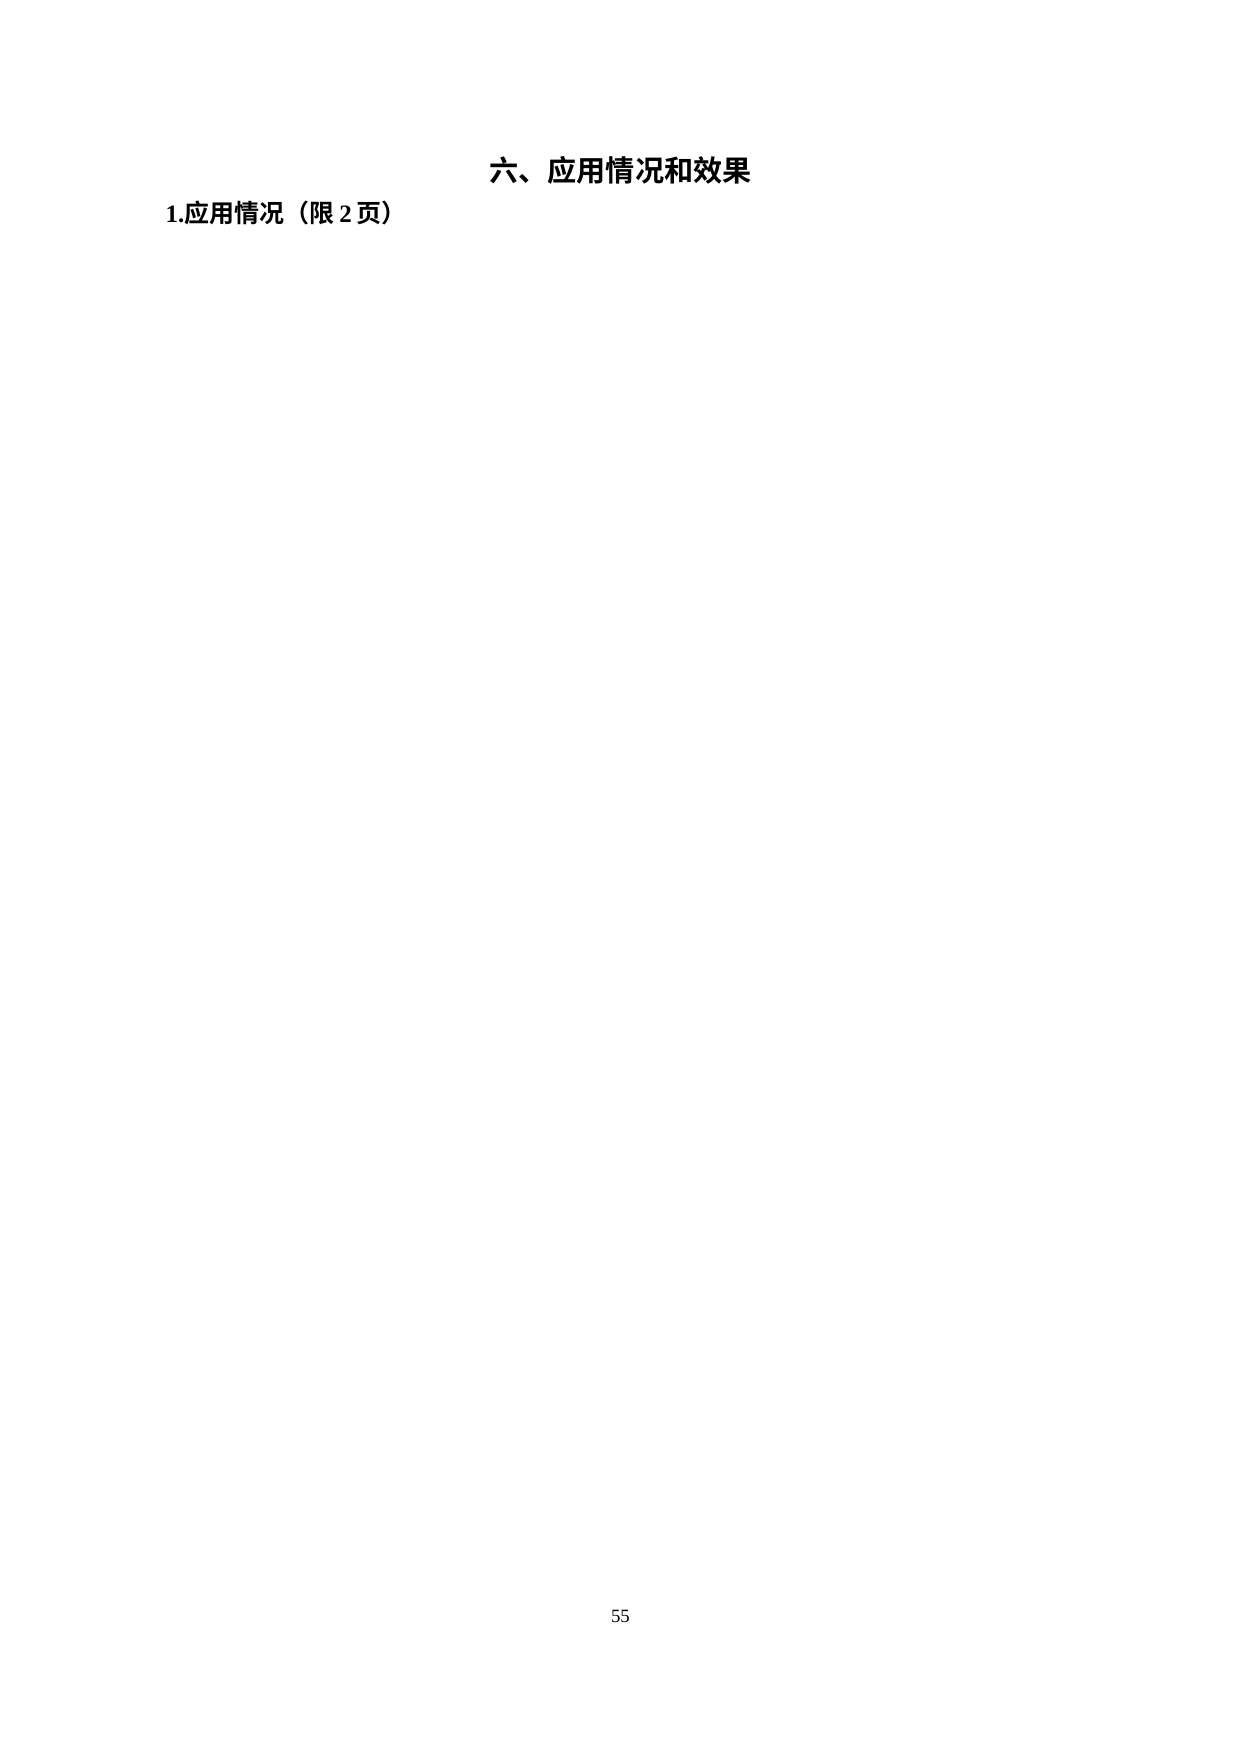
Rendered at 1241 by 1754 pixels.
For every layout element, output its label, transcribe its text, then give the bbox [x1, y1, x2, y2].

text 1.应用情况（限2页） [165, 190, 1075, 231]
text 六、应用情况和效果 [165, 148, 1075, 190]
